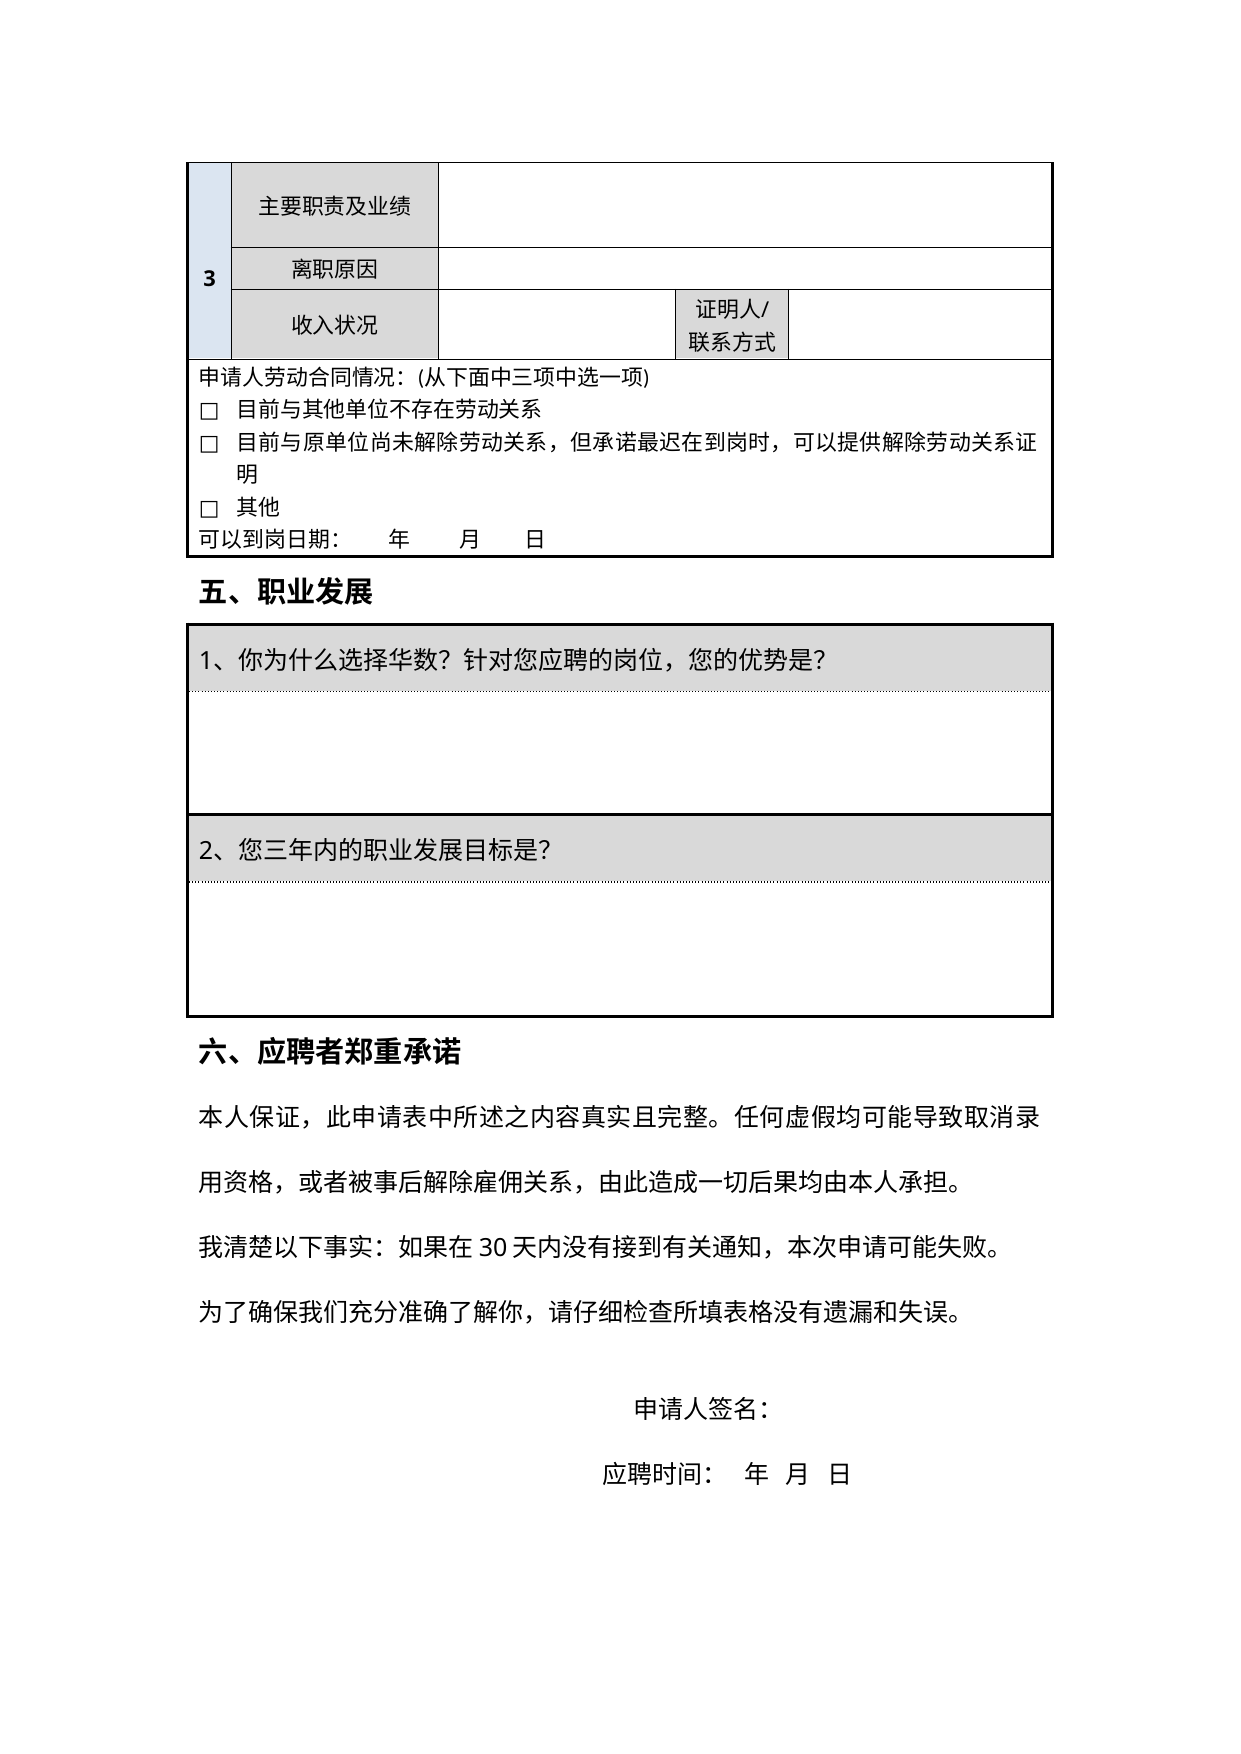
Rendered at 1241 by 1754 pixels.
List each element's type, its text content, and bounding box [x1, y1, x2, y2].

table_cell 2、您三年内的职业发展目标是？ [189, 816, 1051, 881]
table_cell 主要职责及业绩 [232, 163, 438, 247]
table_cell [189, 881, 1051, 1014]
table_cell 1、你为什么选择华数？针对您应聘的岗位，您的优势是？ [189, 626, 1051, 691]
table_cell 五、职业发展 [188, 558, 1053, 623]
table_cell [189, 691, 1051, 813]
table_cell 证明人/ 联系方式 [676, 290, 788, 358]
table_cell 收入状况 [232, 290, 438, 358]
table_cell [439, 290, 675, 358]
table_cell 申请人劳动合同情况：(从下面中三项中选一项) 目前与其他单位不存在劳动关系 目前与原单位尚未解除劳动关系，但承诺最迟在到岗时，可以提供解除劳动关系证明 其他 可以到岗日期： 年 月 日 [189, 360, 1051, 554]
table_cell [439, 163, 1051, 247]
table_cell [789, 290, 1051, 358]
table_cell 六、应聘者郑重承诺 本人保证，此申请表中所述之内容真实且完整。任何虚假均可能导致取消录用资格，或者被事后解除雇佣关系，由此造成一切后果均由本人承担。 我清楚以下事实：如果在30天内没有接到有关通知，本次申请可能失败。 为了确保我们充分准确了解你，请仔细检查所填表格没有遗漏和失误。 申请人签名： 应聘时间： 年 月 日 [188, 1018, 1053, 1505]
table_cell [439, 248, 1051, 289]
table_cell 离职原因 [232, 248, 438, 289]
